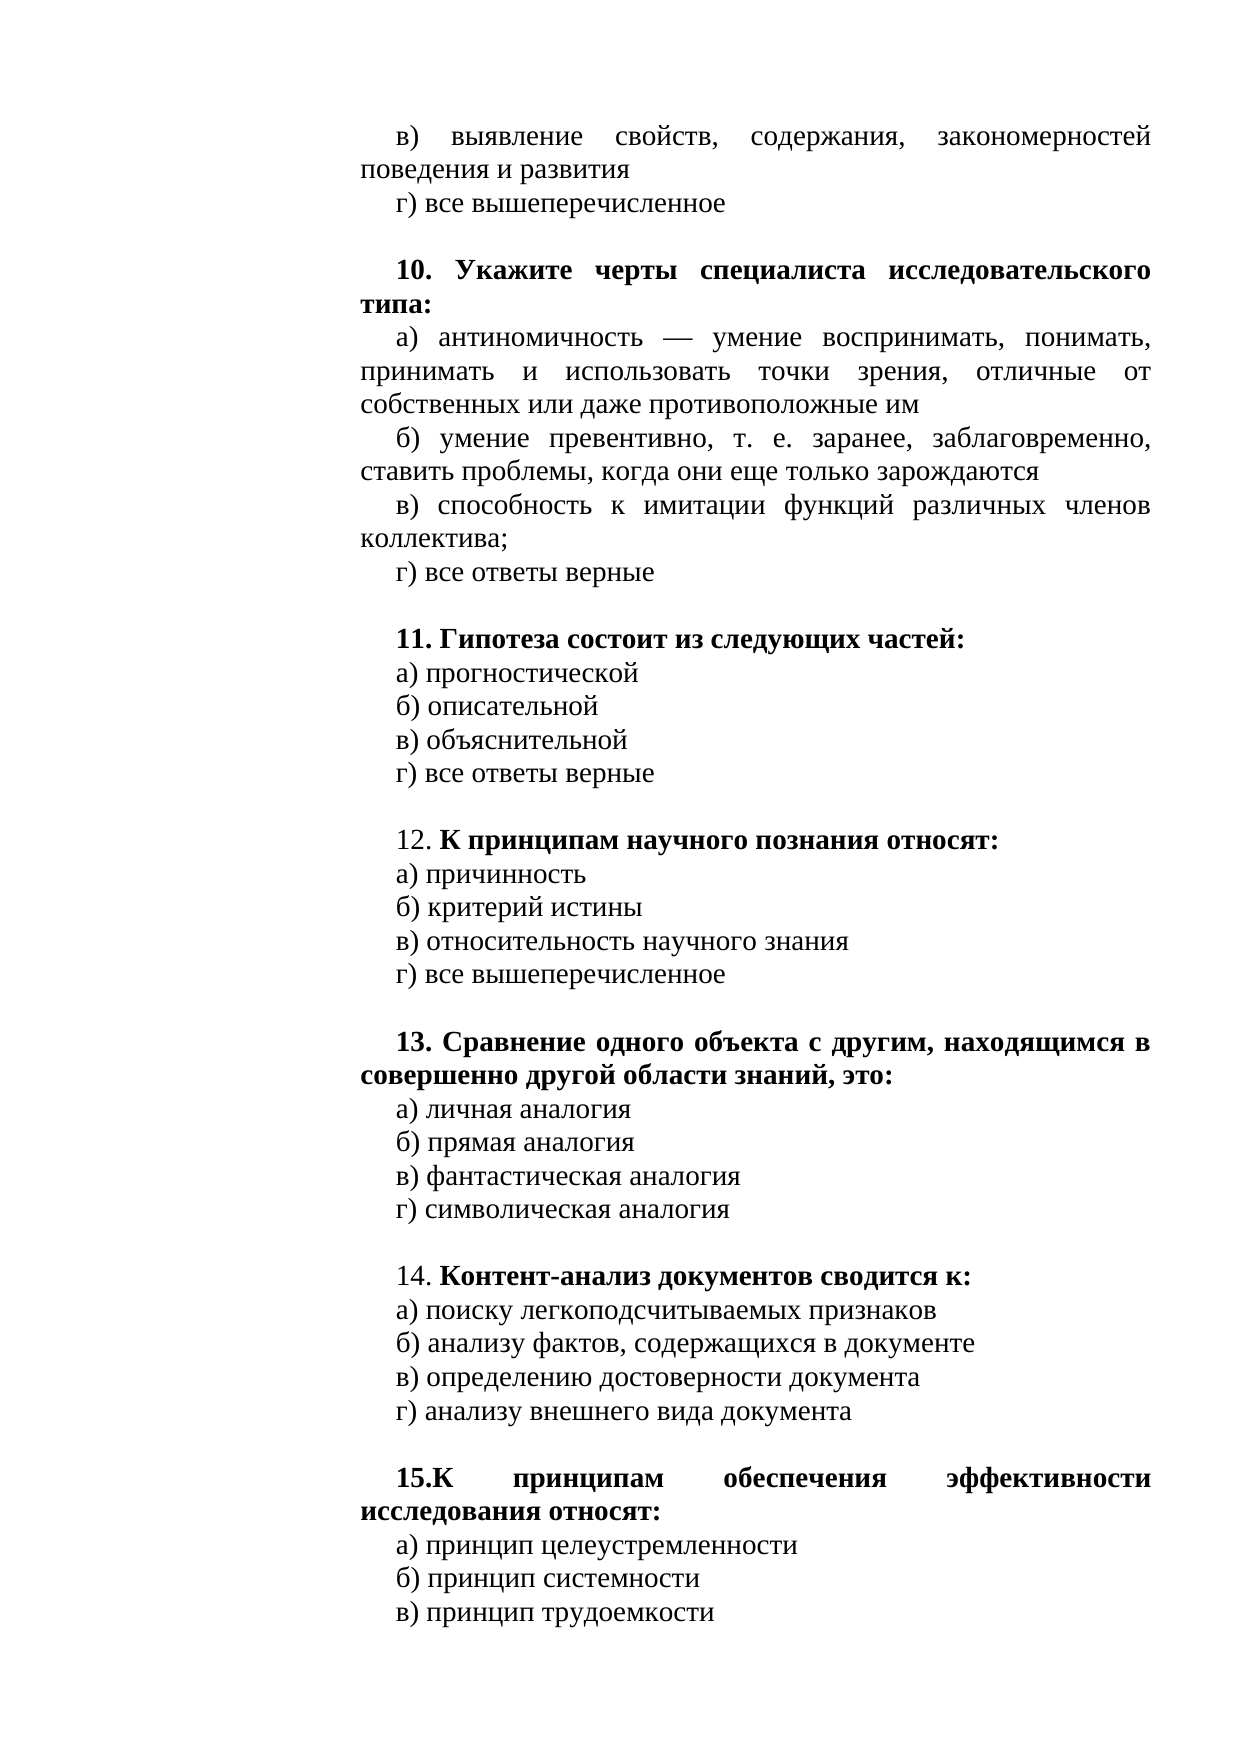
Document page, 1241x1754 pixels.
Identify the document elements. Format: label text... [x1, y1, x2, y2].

text а) поиску легкоподсчитываемых признаков [360, 1292, 1152, 1326]
text а) причинность [360, 856, 1152, 889]
text в) способность к имитации функций различных членов коллектива; [360, 487, 1152, 554]
text а) прогностической [360, 655, 1152, 688]
text б) анализу фактов, содержащихся в документе [360, 1326, 1152, 1359]
text г) все вышеперечисленное [360, 185, 1152, 219]
text в) принцип трудоемкости [360, 1594, 1152, 1627]
text а) антиномичность — умение воспринимать, понимать, принимать и использовать точки зрения, отличные от собственных или даже противоположные им [360, 319, 1152, 420]
text г) все вышеперечисленное [360, 957, 1152, 990]
text б) прямая аналогия [360, 1124, 1152, 1158]
text 12. К принципам научного познания относят: [360, 822, 1152, 856]
text а) личная аналогия [360, 1091, 1152, 1124]
text 11. Гипотеза состоит из следующих частей: [360, 621, 1152, 655]
text в) относительность научного знания [360, 923, 1152, 957]
text а) принцип целеустремленности [360, 1527, 1152, 1560]
text 14. Контент-анализ документов сводится к: [360, 1258, 1152, 1292]
text б) умение превентивно, т. е. заранее, заблаговременно, ставить проблемы, когда они еще только зарождаются [360, 420, 1152, 487]
text в) фантастическая аналогия [360, 1158, 1152, 1191]
text б) описательной [360, 688, 1152, 722]
text г) анализу внешнего вида документа [360, 1393, 1152, 1426]
text 10. Укажите черты специалиста исследовательского типа: [360, 252, 1152, 319]
text в) определению достоверности документа [360, 1359, 1152, 1393]
text г) все ответы верные [360, 755, 1152, 789]
text г) символическая аналогия [360, 1191, 1152, 1225]
text 13. Сравнение одного объекта с другим, находящимся в совершенно другой области знаний, это: [360, 1024, 1152, 1091]
text б) критерий истины [360, 889, 1152, 923]
text б) принцип системности [360, 1560, 1152, 1594]
text в) объяснительной [360, 722, 1152, 755]
text 15.К принципам обеспечения эффективности исследования относят: [360, 1460, 1152, 1527]
text в) выявление свойств, содержания, закономерностей поведения и развития [360, 118, 1152, 185]
text г) все ответы верные [360, 554, 1152, 588]
